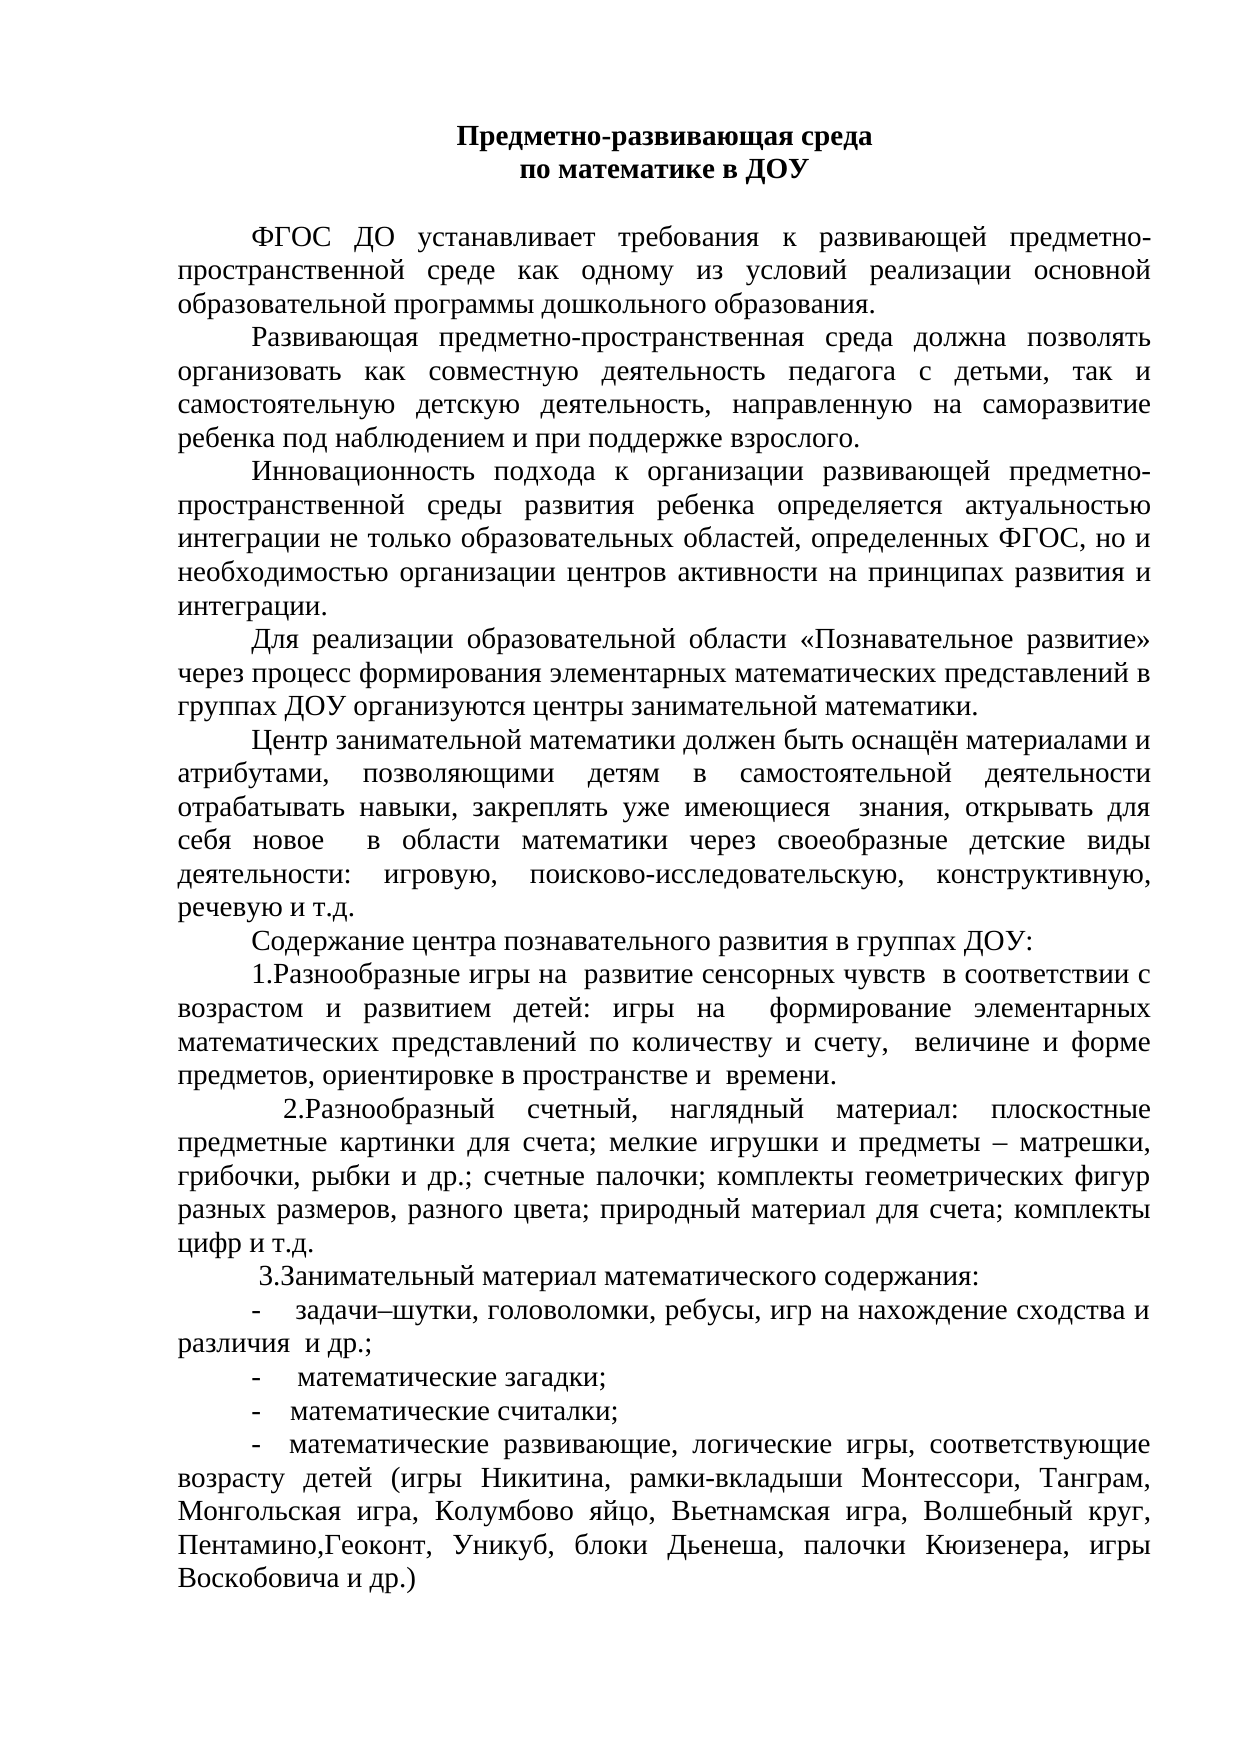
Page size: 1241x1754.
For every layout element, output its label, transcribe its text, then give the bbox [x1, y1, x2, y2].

text Инновационность подхода к организации развивающей предметно-пространственной среды развития ребенка определяется актуальностью интеграции не только образовательных областей, определенных ФГОС, но и необходимостью организации центров активности на принципах развития и интеграции. [177, 453, 1152, 621]
text 3.Занимательный материал математического содержания: [177, 1258, 1152, 1292]
text - математические считалки; [177, 1393, 1152, 1426]
text Центр занимательной математики должен быть оснащён материалами и атрибутами, позволяющими детям в самостоятельной деятельности отрабатывать навыки, закреплять уже имеющиеся знания, открывать для себя новое в области математики через своеобразные детские виды деятельности: игровую, поисково-исследовательскую, конструктивную, речевую и т.д. [177, 722, 1152, 923]
text по математике в ДОУ [177, 152, 1152, 185]
text 2.Разнообразный счетный, наглядный материал: плоскостные предметные картинки для счета; мелкие игрушки и предметы – матрешки, грибочки, рыбки и др.; счетные палочки; комплекты геометрических фигур разных размеров, разного цвета; природный материал для счета; комплекты цифр и т.д. [177, 1091, 1152, 1258]
text - математические развивающие, логические игры, соответствующие возрасту детей (игры Никитина, рамки-вкладыши Монтессори, Танграм, Монгольская игра, Колумбово яйцо, Вьетнамская игра, Волшебный круг, Пентамино,Геоконт, Уникуб, блоки Дьенеша, палочки Кюизенера, игры Воскобовича и др.) [177, 1426, 1152, 1594]
text ФГОС ДО устанавливает требования к развивающей предметно-пространственной среде как одному из условий реализации основной образовательной программы дошкольного образования. [177, 219, 1152, 319]
text Содержание центра познавательного развития в группах ДОУ: [177, 923, 1152, 957]
text Предметно-развивающая среда [177, 118, 1152, 152]
text - математические загадки; [177, 1359, 1152, 1393]
text - задачи–шутки, головоломки, ребусы, игр на нахождение сходства и различия и др.; [177, 1292, 1152, 1359]
text Развивающая предметно-пространственная среда должна позволять организовать как совместную деятельность педагога с детьми, так и самостоятельную детскую деятельность, направленную на саморазвитие ребенка под наблюдением и при поддержке взрослого. [177, 319, 1152, 453]
text 1.Разнообразные игры на развитие сенсорных чувств в соответствии с возрастом и развитием детей: игры на формирование элементарных математических представлений по количеству и счету, величине и форме предметов, ориентировке в пространстве и времени. [177, 957, 1152, 1091]
text Для реализации образовательной области «Познавательное развитие» через процесс формирования элементарных математических представлений в группах ДОУ организуются центры занимательной математики. [177, 621, 1152, 722]
